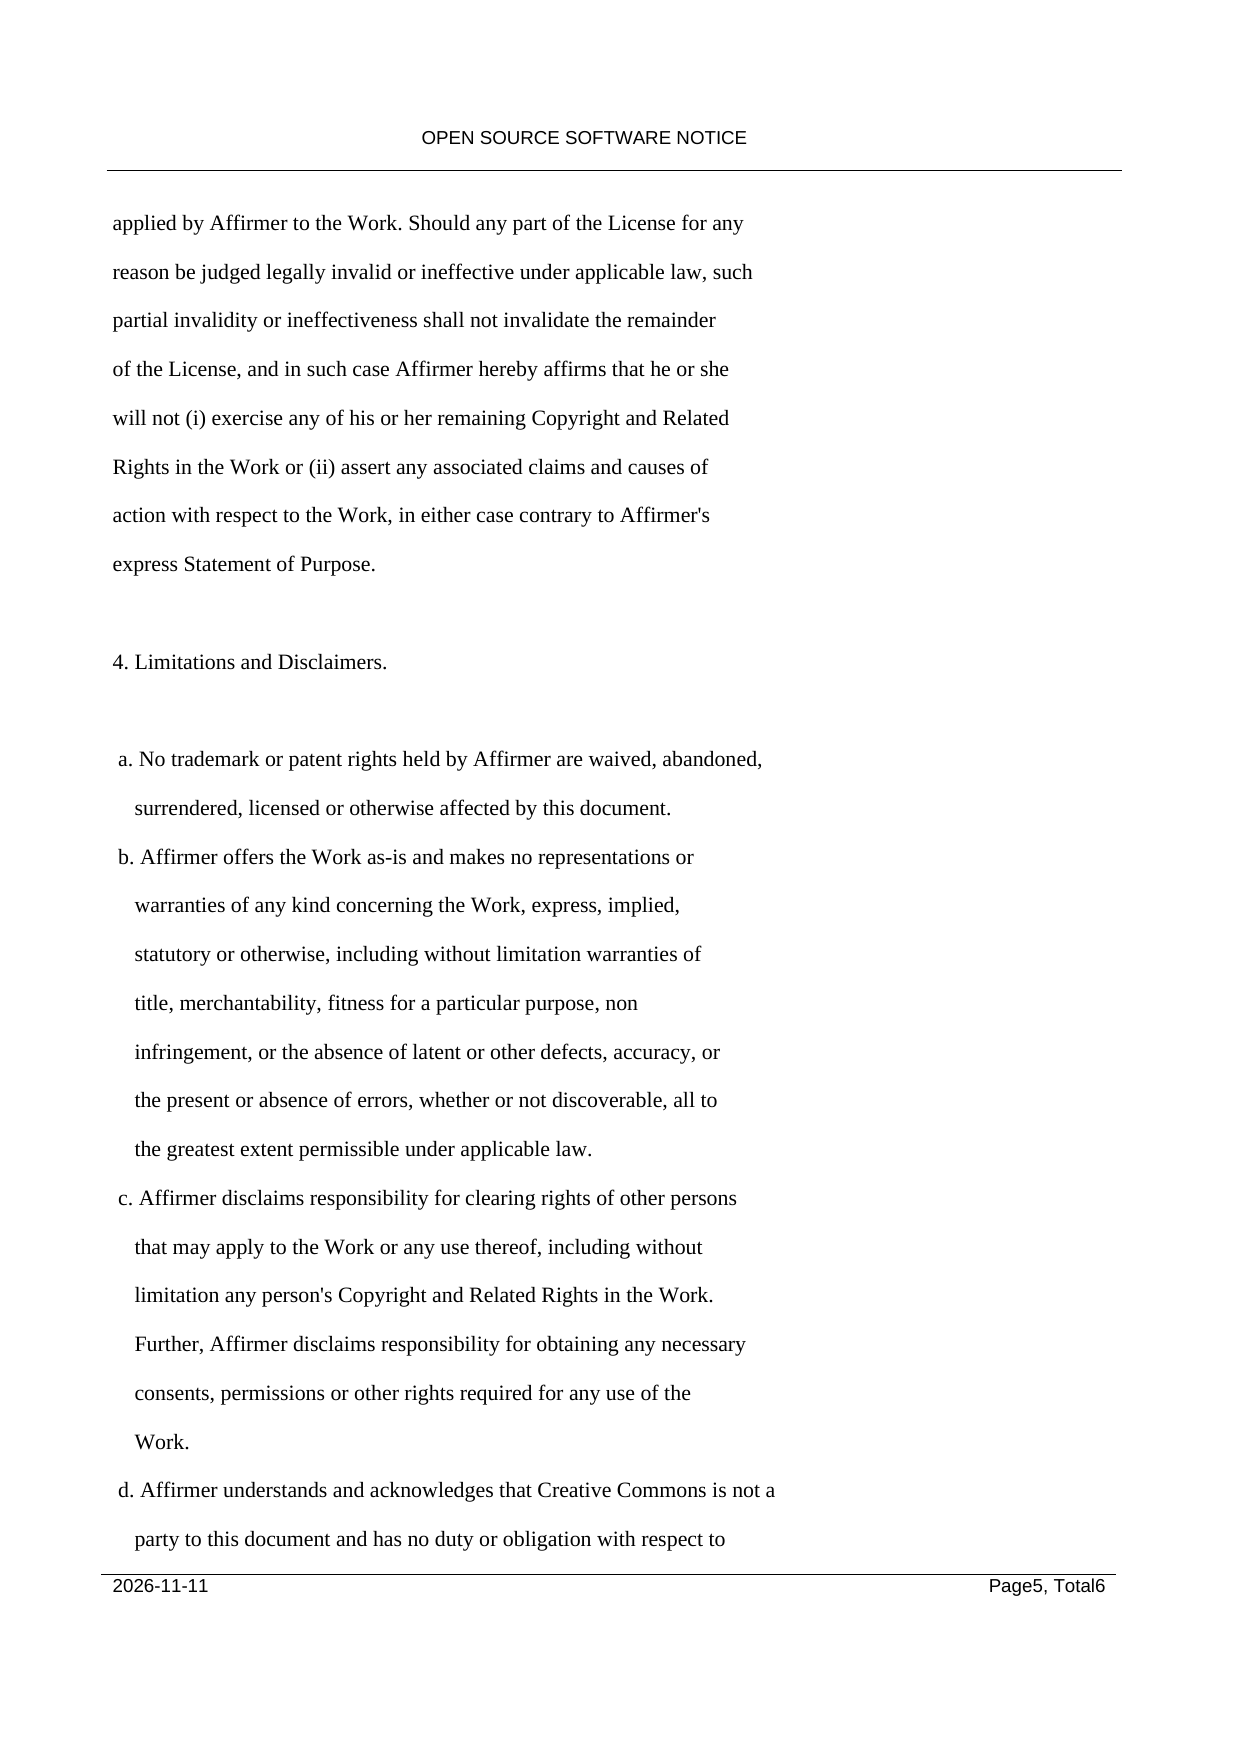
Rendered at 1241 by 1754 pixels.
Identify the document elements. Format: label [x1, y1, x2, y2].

text [112, 206, 1128, 1555]
